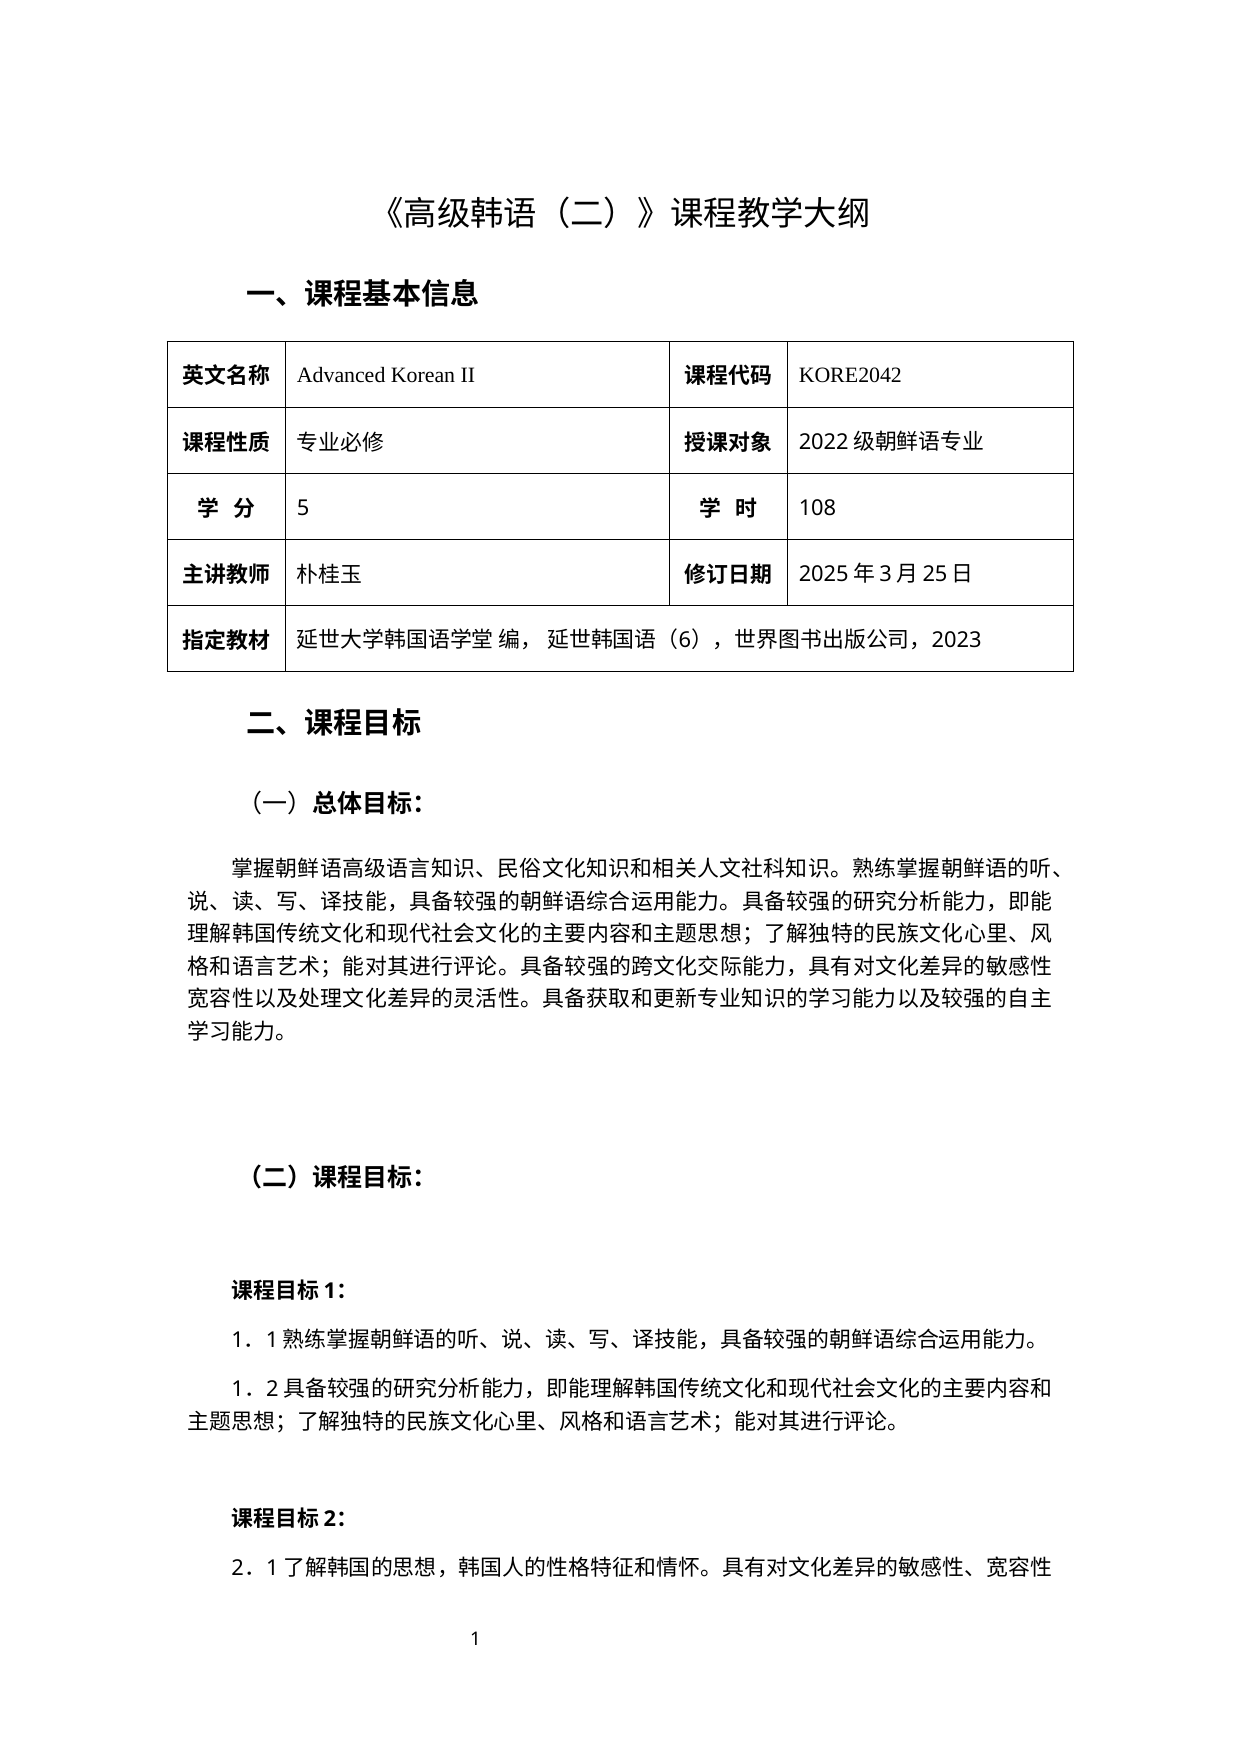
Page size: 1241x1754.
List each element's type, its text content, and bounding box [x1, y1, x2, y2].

text 《高级韩语（二）》课程教学大纲 [187, 178, 1053, 243]
table_cell 5 [286, 474, 669, 539]
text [187, 1549, 1053, 1582]
text （一）总体目标： [187, 769, 1053, 834]
table_cell 学 时 [670, 474, 787, 539]
text 一、课程基本信息 [187, 259, 1053, 324]
text （二）课程目标： [187, 1143, 1053, 1208]
table_header KORE2042 [788, 342, 1073, 407]
table_cell 108 [788, 474, 1073, 539]
table_header Advanced Korean II [286, 342, 669, 407]
table_cell 延世大学韩国语学堂 编， 延世韩国语（6），世界图书出版公司，2023 [286, 606, 1073, 671]
text 1．1熟练掌握朝鲜语的听、说、读、写、译技能，具备较强的朝鲜语综合运用能力。 [187, 1322, 1053, 1354]
table_cell 课程性质 [168, 408, 285, 473]
table_cell 指定教材 [168, 606, 285, 671]
text 掌握朝鲜语高级语言知识、民俗文化知识和相关人文社科知识。熟练掌握朝鲜语的听、说、读、写、译技能，具备较强的朝鲜语综合运用能力。具备较强的研究分析能力，即能理解韩国传统文化和现代社会文化的主要内容和主题思想；了解独特的民族文化心里、风格和语言艺术；能对其进行评论。具备较强的跨文化交际能力，具有对文化差异的敏感性、宽容性以及处理文化差异的灵活性。具备获取和更新专业知识的学习能力以及较强的自主学习能力。 [187, 851, 1053, 1046]
table_cell 学 分 [168, 474, 285, 539]
table_cell 授课对象 [670, 408, 787, 473]
text 1．2具备较强的研究分析能力，即能理解韩国传统文化和现代社会文化的主要内容和主题思想；了解独特的民族文化心里、风格和语言艺术；能对其进行评论。 [187, 1371, 1053, 1436]
table_cell 朴桂玉 [286, 540, 669, 605]
table_cell 主讲教师 [168, 540, 285, 605]
table_cell 专业必修 [286, 408, 669, 473]
table_header 英文名称 [168, 342, 285, 407]
text 课程目标2： [187, 1501, 1053, 1533]
table_header 课程代码 [670, 342, 787, 407]
table_cell 2025年3月25日 [788, 540, 1073, 605]
table_cell 2022级朝鲜语专业 [788, 408, 1073, 473]
text 课程目标1： [187, 1273, 1053, 1306]
text 二、课程目标 [187, 688, 1053, 753]
table_cell 修订日期 [670, 540, 787, 605]
